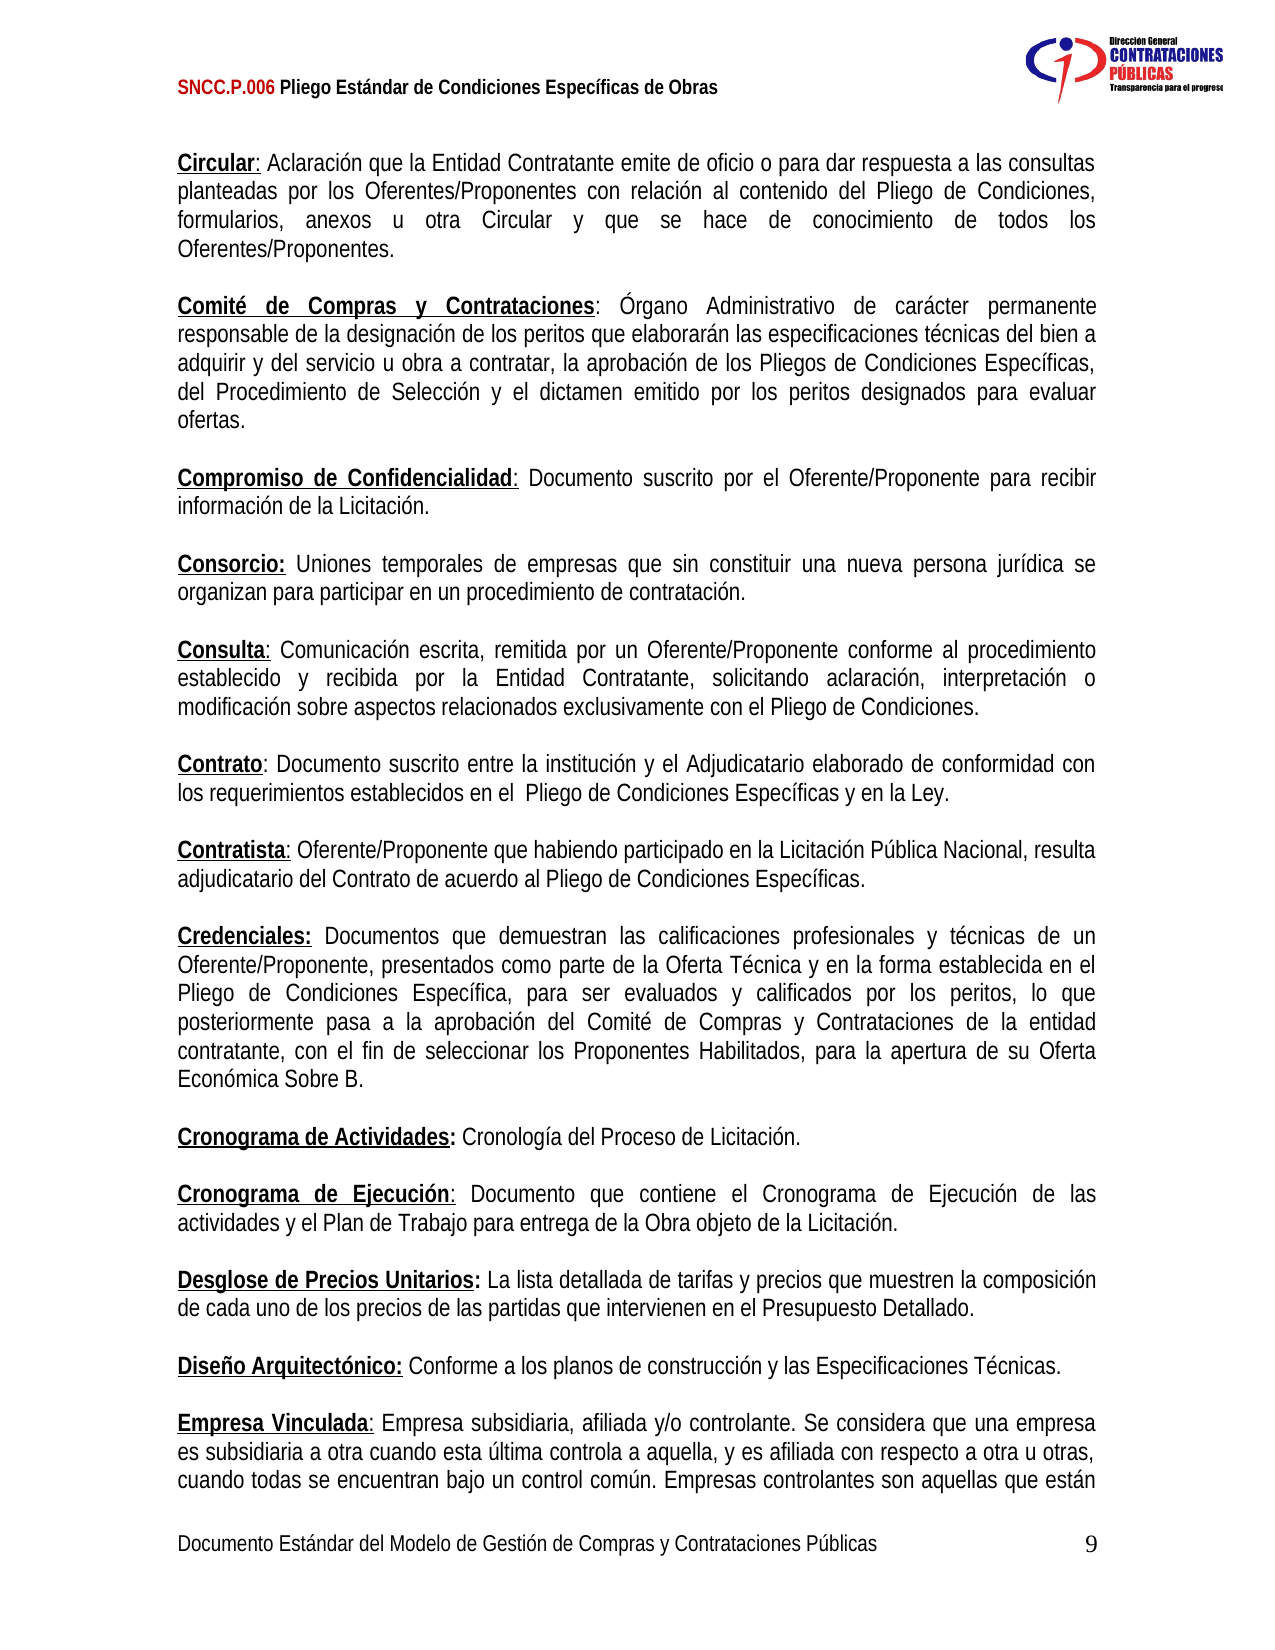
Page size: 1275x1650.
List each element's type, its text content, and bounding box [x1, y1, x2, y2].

text Credenciales: Documentos que demuestran las calificaciones profesionales y técnicas de un Oferente/Proponente, presentados como parte de la Oferta Técnica y en la forma establecida en el Pliego de Condiciones Específica, para ser evaluados y calificados por los peritos, lo que posteriormente pasa a la aprobación del Comité de Compras y Contrataciones de la entidad contratante, con el fin de seleccionar los Proponentes Habilitados, para la apertura de su Oferta Económica Sobre B. [177, 921, 1098, 1093]
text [177, 1408, 1098, 1494]
text Desglose de Precios Unitarios: La lista detallada de tarifas y precios que muestren la composición de cada uno de los precios de las partidas que intervienen en el Presupuesto Detallado. [177, 1265, 1098, 1322]
text Cronograma de Ejecución: Documento que contiene el Cronograma de Ejecución de las actividades y el Plan de Trabajo para entrega de la Obra objeto de la Licitación. [177, 1179, 1098, 1236]
text Comité de Compras y Contrataciones: Órgano Administrativo de carácter permanente responsable de la designación de los peritos que elaborarán las especificaciones técnicas del bien a adquirir y del servicio u obra a contratar, la aprobación de los Pliegos de Condiciones Específicas, del Procedimiento de Selección y el dictamen emitido por los peritos designados para evaluar ofertas. [177, 291, 1098, 434]
text Contratista: Oferente/Proponente que habiendo participado en la Licitación Pública Nacional, resulta adjudicatario del Contrato de acuerdo al Pliego de Condiciones Específicas. [177, 835, 1098, 892]
text Circular: Aclaración que la Entidad Contratante emite de oficio o para dar respuesta a las consultas planteadas por los Oferentes/Proponentes con relación al contenido del Pliego de Condiciones, formularios, anexos u otra Circular y que se hace de conocimiento de todos los Oferentes/Proponentes. [177, 148, 1098, 262]
picture [1025, 37, 1223, 104]
text Cronograma de Actividades: Cronología del Proceso de Licitación. [177, 1122, 1098, 1150]
text Consulta: Comunicación escrita, remitida por un Oferente/Proponente conforme al procedimiento establecido y recibida por la Entidad Contratante, solicitando aclaración, interpretación o modificación sobre aspectos relacionados exclusivamente con el Pliego de Condiciones. [177, 634, 1098, 721]
text Contrato: Documento suscrito entre la institución y el Adjudicatario elaborado de conformidad con los requerimientos establecidos en el Pliego de Condiciones Específicas y en la Ley. [177, 749, 1098, 806]
text Diseño Arquitectónico: Conforme a los planos de construcción y las Especificaciones Técnicas. [177, 1351, 1098, 1379]
text Compromiso de Confidencialidad: Documento suscrito por el Oferente/Proponente para recibir información de la Licitación. [177, 463, 1098, 520]
text Consorcio: Uniones temporales de empresas que sin constituir una nueva persona jurídica se organizan para participar en un procedimiento de contratación. [177, 549, 1098, 606]
